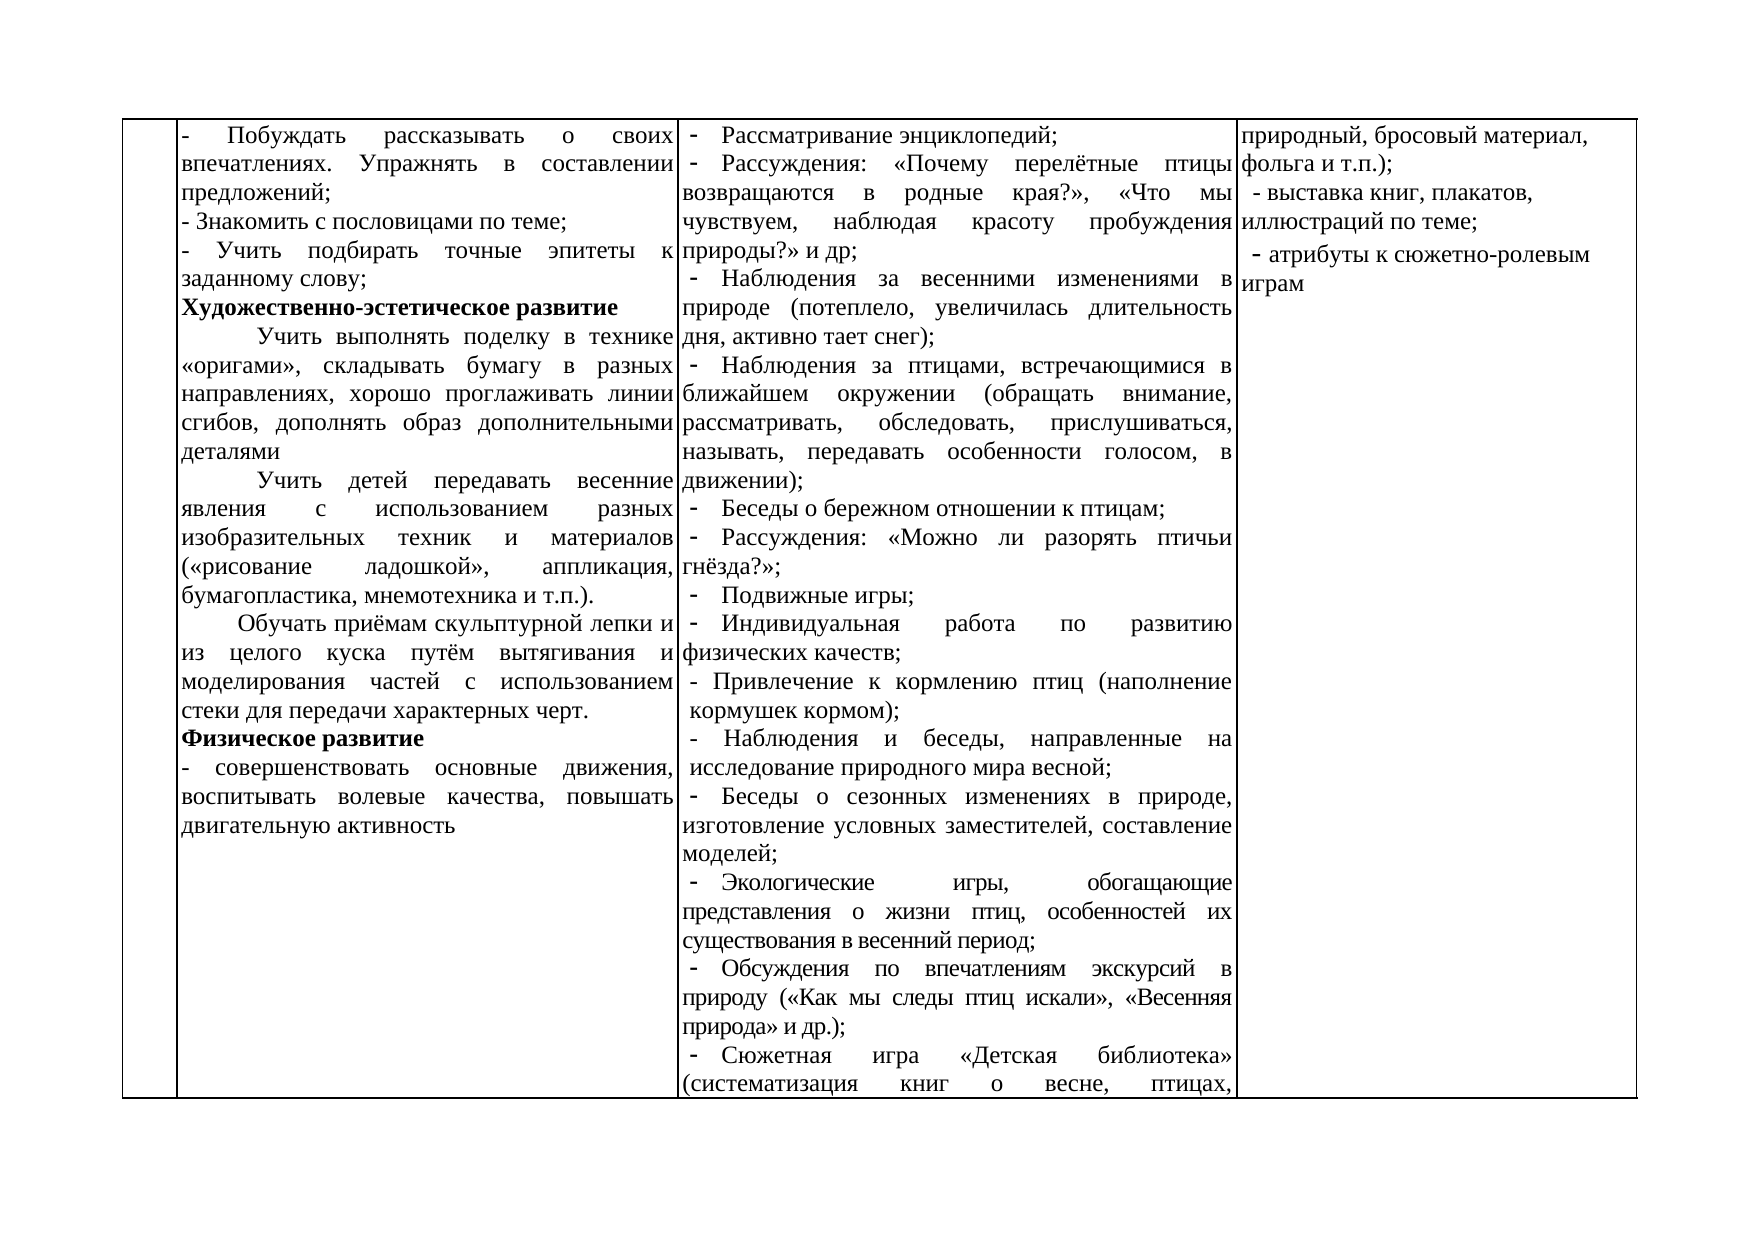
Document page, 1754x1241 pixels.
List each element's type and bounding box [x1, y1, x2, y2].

table_cell [178, 120, 677, 1097]
table_cell [123, 120, 176, 1097]
table_cell [679, 120, 1236, 1097]
table_cell [1238, 120, 1636, 1097]
